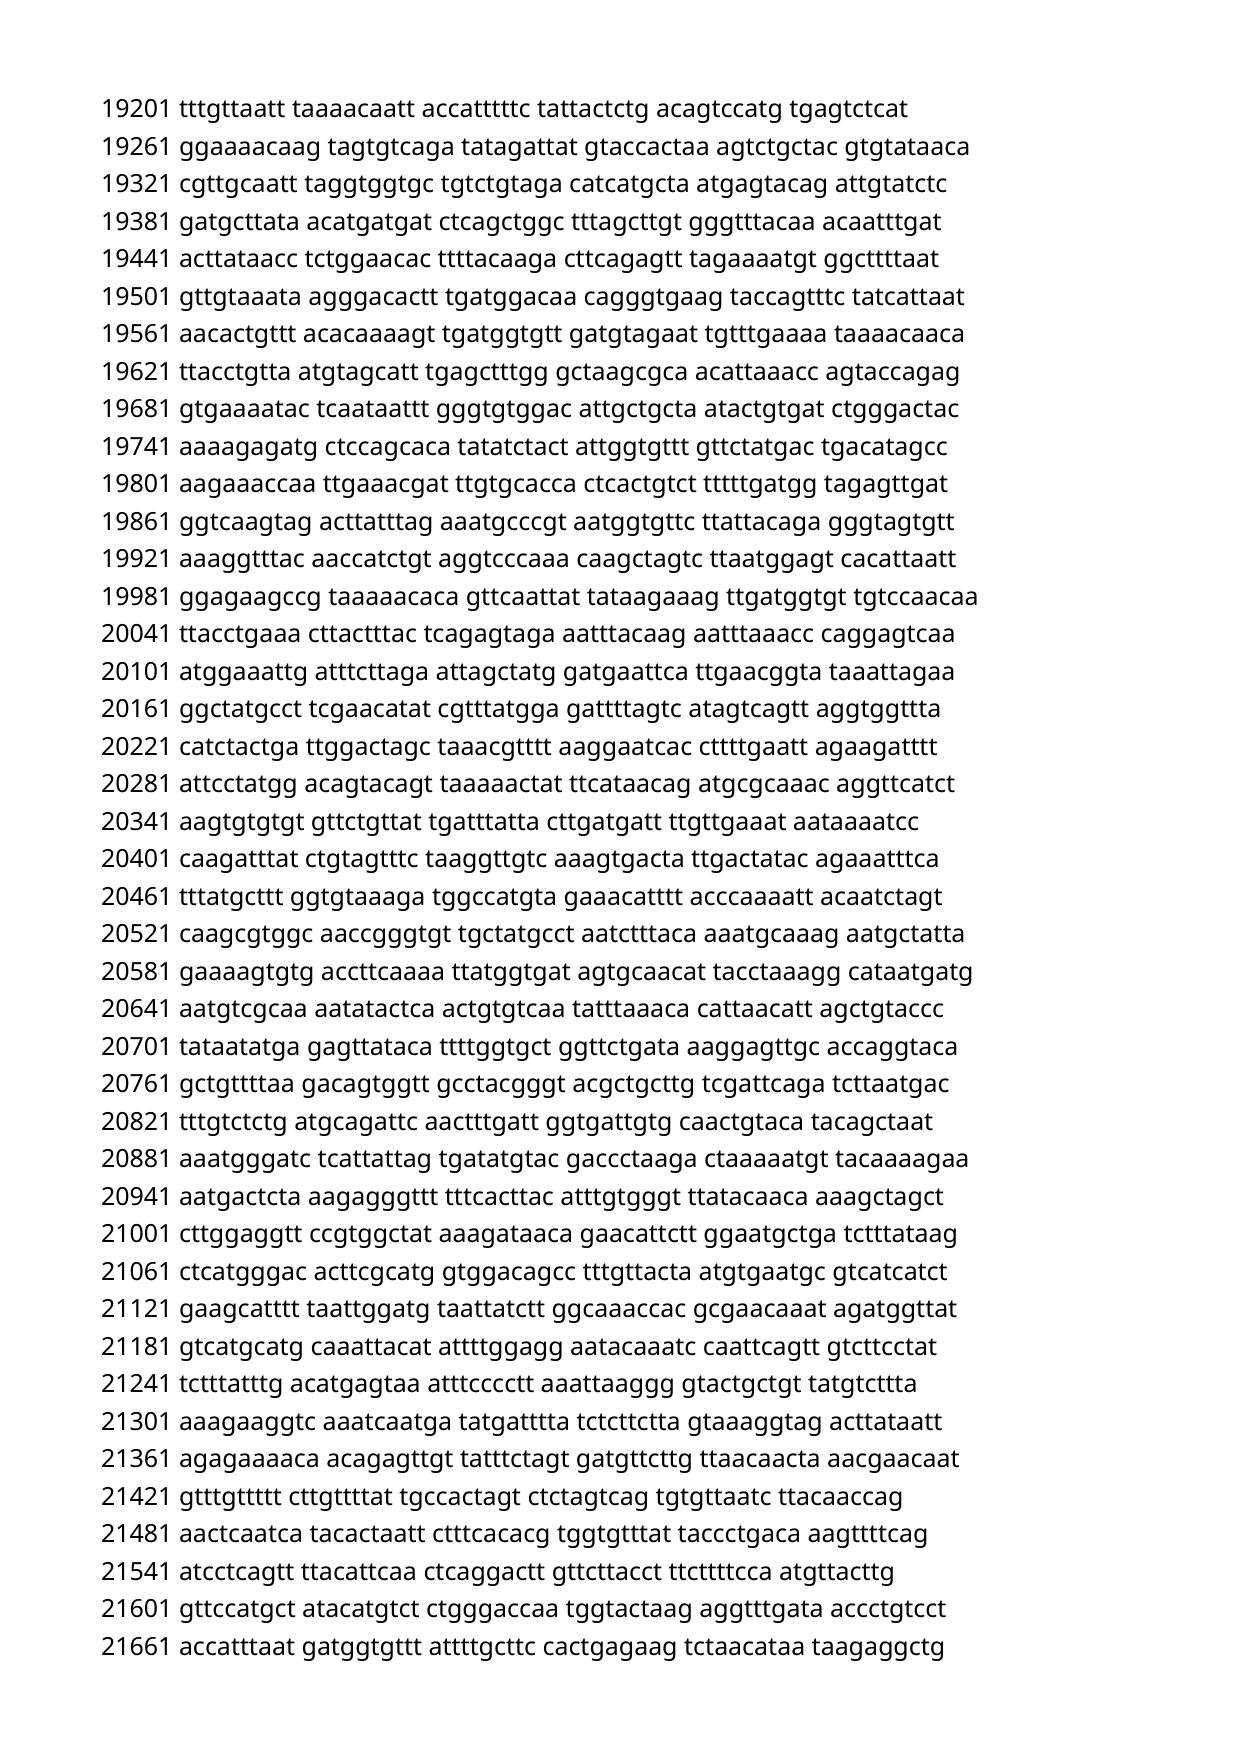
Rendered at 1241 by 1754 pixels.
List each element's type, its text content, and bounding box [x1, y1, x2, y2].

text 21361 agagaaaaca acagagttgt tatttctagt gatgttcttg ttaacaacta aacgaacaat [75, 1439, 1165, 1477]
text 20041 ttacctgaaa cttactttac tcagagtaga aatttacaag aatttaaacc caggagtcaa [75, 614, 1165, 652]
text 20401 caagatttat ctgtagtttc taaggttgtc aaagtgacta ttgactatac agaaatttca [75, 839, 1165, 877]
text 21661 accatttaat gatggtgttt attttgcttc cactgagaag tctaacataa taagaggctg [75, 1627, 1165, 1664]
text 20281 attcctatgg acagtacagt taaaaactat ttcataacag atgcgcaaac aggttcatct [75, 764, 1165, 802]
text 19681 gtgaaaatac tcaataattt gggtgtggac attgctgcta atactgtgat ctgggactac [75, 389, 1165, 427]
text 21541 atcctcagtt ttacattcaa ctcaggactt gttcttacct ttcttttcca atgttacttg [75, 1552, 1165, 1589]
text 19501 gttgtaaata agggacactt tgatggacaa cagggtgaag taccagtttc tatcattaat [75, 277, 1165, 314]
text 19561 aacactgttt acacaaaagt tgatggtgtt gatgtagaat tgtttgaaaa taaaacaaca [75, 314, 1165, 352]
text 20521 caagcgtggc aaccgggtgt tgctatgcct aatctttaca aaatgcaaag aatgctatta [75, 914, 1165, 952]
text 21001 cttggaggtt ccgtggctat aaagataaca gaacattctt ggaatgctga tctttataag [75, 1214, 1165, 1252]
text 20101 atggaaattg atttcttaga attagctatg gatgaattca ttgaacggta taaattagaa [75, 652, 1165, 689]
text 20881 aaatgggatc tcattattag tgatatgtac gaccctaaga ctaaaaatgt tacaaaagaa [75, 1139, 1165, 1177]
text 21601 gttccatgct atacatgtct ctgggaccaa tggtactaag aggtttgata accctgtcct [75, 1589, 1165, 1627]
text 20461 tttatgcttt ggtgtaaaga tggccatgta gaaacatttt acccaaaatt acaatctagt [75, 877, 1165, 914]
text 20941 aatgactcta aagagggttt tttcacttac atttgtgggt ttatacaaca aaagctagct [75, 1177, 1165, 1214]
text 20581 gaaaagtgtg accttcaaaa ttatggtgat agtgcaacat tacctaaagg cataatgatg [75, 952, 1165, 989]
text 19921 aaaggtttac aaccatctgt aggtcccaaa caagctagtc ttaatggagt cacattaatt [75, 539, 1165, 577]
text 20341 aagtgtgtgt gttctgttat tgatttatta cttgatgatt ttgttgaaat aataaaatcc [75, 802, 1165, 839]
text 21421 gtttgttttt cttgttttat tgccactagt ctctagtcag tgtgttaatc ttacaaccag [75, 1477, 1165, 1514]
text 19201 tttgttaatt taaaacaatt accatttttc tattactctg acagtccatg tgagtctcat [75, 89, 1165, 127]
text 20221 catctactga ttggactagc taaacgtttt aaggaatcac cttttgaatt agaagatttt [75, 727, 1165, 764]
text 19321 cgttgcaatt taggtggtgc tgtctgtaga catcatgcta atgagtacag attgtatctc [75, 164, 1165, 202]
text 21301 aaagaaggtc aaatcaatga tatgatttta tctcttctta gtaaaggtag acttataatt [75, 1402, 1165, 1439]
text 20641 aatgtcgcaa aatatactca actgtgtcaa tatttaaaca cattaacatt agctgtaccc [75, 989, 1165, 1027]
text 21481 aactcaatca tacactaatt ctttcacacg tggtgtttat taccctgaca aagttttcag [75, 1514, 1165, 1552]
text 19801 aagaaaccaa ttgaaacgat ttgtgcacca ctcactgtct tttttgatgg tagagttgat [75, 464, 1165, 502]
text 21241 tctttatttg acatgagtaa atttcccctt aaattaaggg gtactgctgt tatgtcttta [75, 1364, 1165, 1402]
text 19381 gatgcttata acatgatgat ctcagctggc tttagcttgt gggtttacaa acaatttgat [75, 202, 1165, 239]
text 19861 ggtcaagtag acttatttag aaatgcccgt aatggtgttc ttattacaga gggtagtgtt [75, 502, 1165, 539]
text 20161 ggctatgcct tcgaacatat cgtttatgga gattttagtc atagtcagtt aggtggttta [75, 689, 1165, 727]
text 21181 gtcatgcatg caaattacat attttggagg aatacaaatc caattcagtt gtcttcctat [75, 1327, 1165, 1364]
text 20701 tataatatga gagttataca ttttggtgct ggttctgata aaggagttgc accaggtaca [75, 1027, 1165, 1064]
text 21121 gaagcatttt taattggatg taattatctt ggcaaaccac gcgaacaaat agatggttat [75, 1289, 1165, 1327]
text 20761 gctgttttaa gacagtggtt gcctacgggt acgctgcttg tcgattcaga tcttaatgac [75, 1064, 1165, 1102]
text 21061 ctcatgggac acttcgcatg gtggacagcc tttgttacta atgtgaatgc gtcatcatct [75, 1252, 1165, 1289]
text 19441 acttataacc tctggaacac ttttacaaga cttcagagtt tagaaaatgt ggcttttaat [75, 239, 1165, 277]
text 19261 ggaaaacaag tagtgtcaga tatagattat gtaccactaa agtctgctac gtgtataaca [75, 127, 1165, 164]
text 19981 ggagaagccg taaaaacaca gttcaattat tataagaaag ttgatggtgt tgtccaacaa [75, 577, 1165, 614]
text 19621 ttacctgtta atgtagcatt tgagctttgg gctaagcgca acattaaacc agtaccagag [75, 352, 1165, 389]
text 19741 aaaagagatg ctccagcaca tatatctact attggtgttt gttctatgac tgacatagcc [75, 427, 1165, 464]
text 20821 tttgtctctg atgcagattc aactttgatt ggtgattgtg caactgtaca tacagctaat [75, 1102, 1165, 1139]
